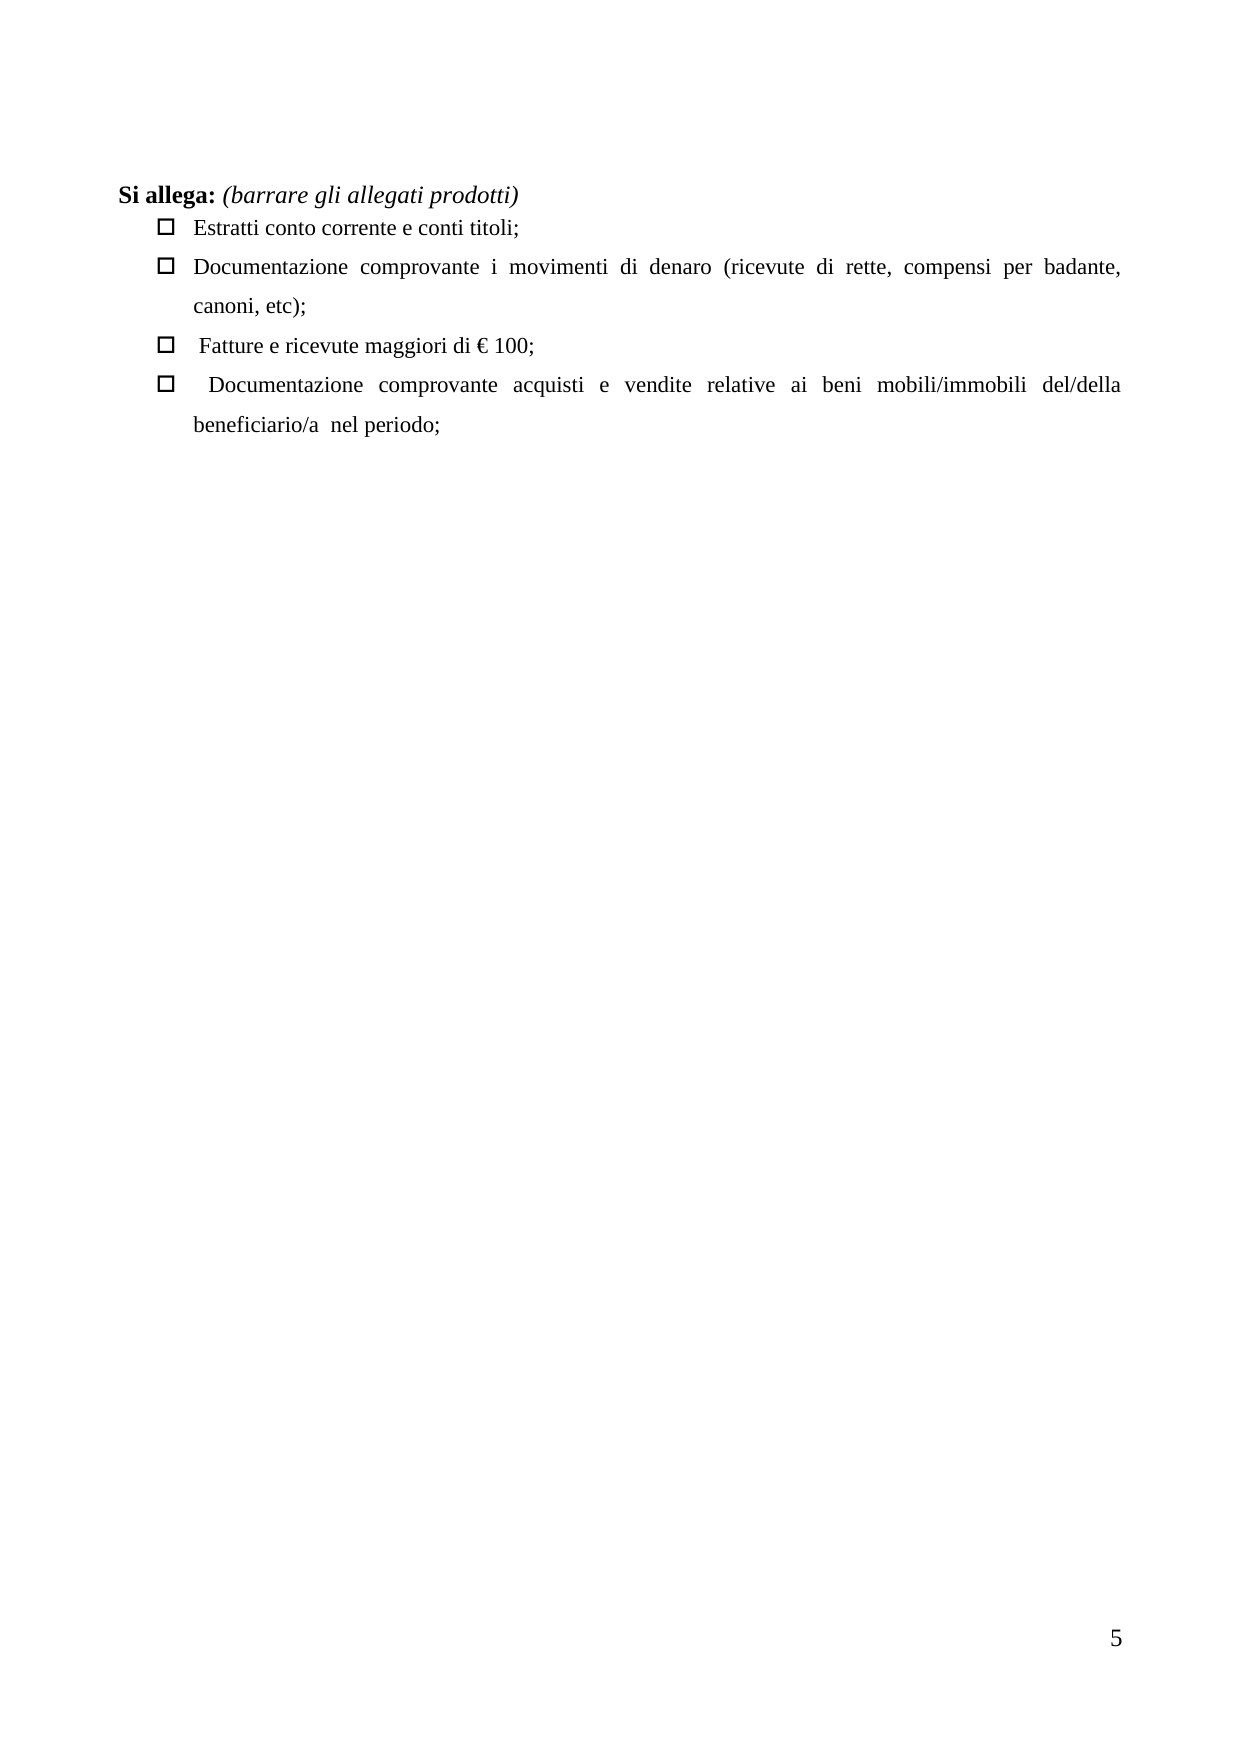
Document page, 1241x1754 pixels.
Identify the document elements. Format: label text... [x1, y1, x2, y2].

list Estratti conto corrente e conti titoli; [156, 214, 1122, 240]
list Documentazione comprovante acquisti e vendite relative ai beni mobili/immobili del/della beneficiario/a nel periodo; [156, 372, 1122, 437]
list Fatture e ricevute maggiori di € 100; [156, 332, 1122, 358]
list Documentazione comprovante i movimenti di denaro (ricevute di rette, compensi per badante, canoni, etc); [156, 253, 1122, 319]
text Si allega: (barrare gli allegati prodotti) [118, 181, 1122, 209]
